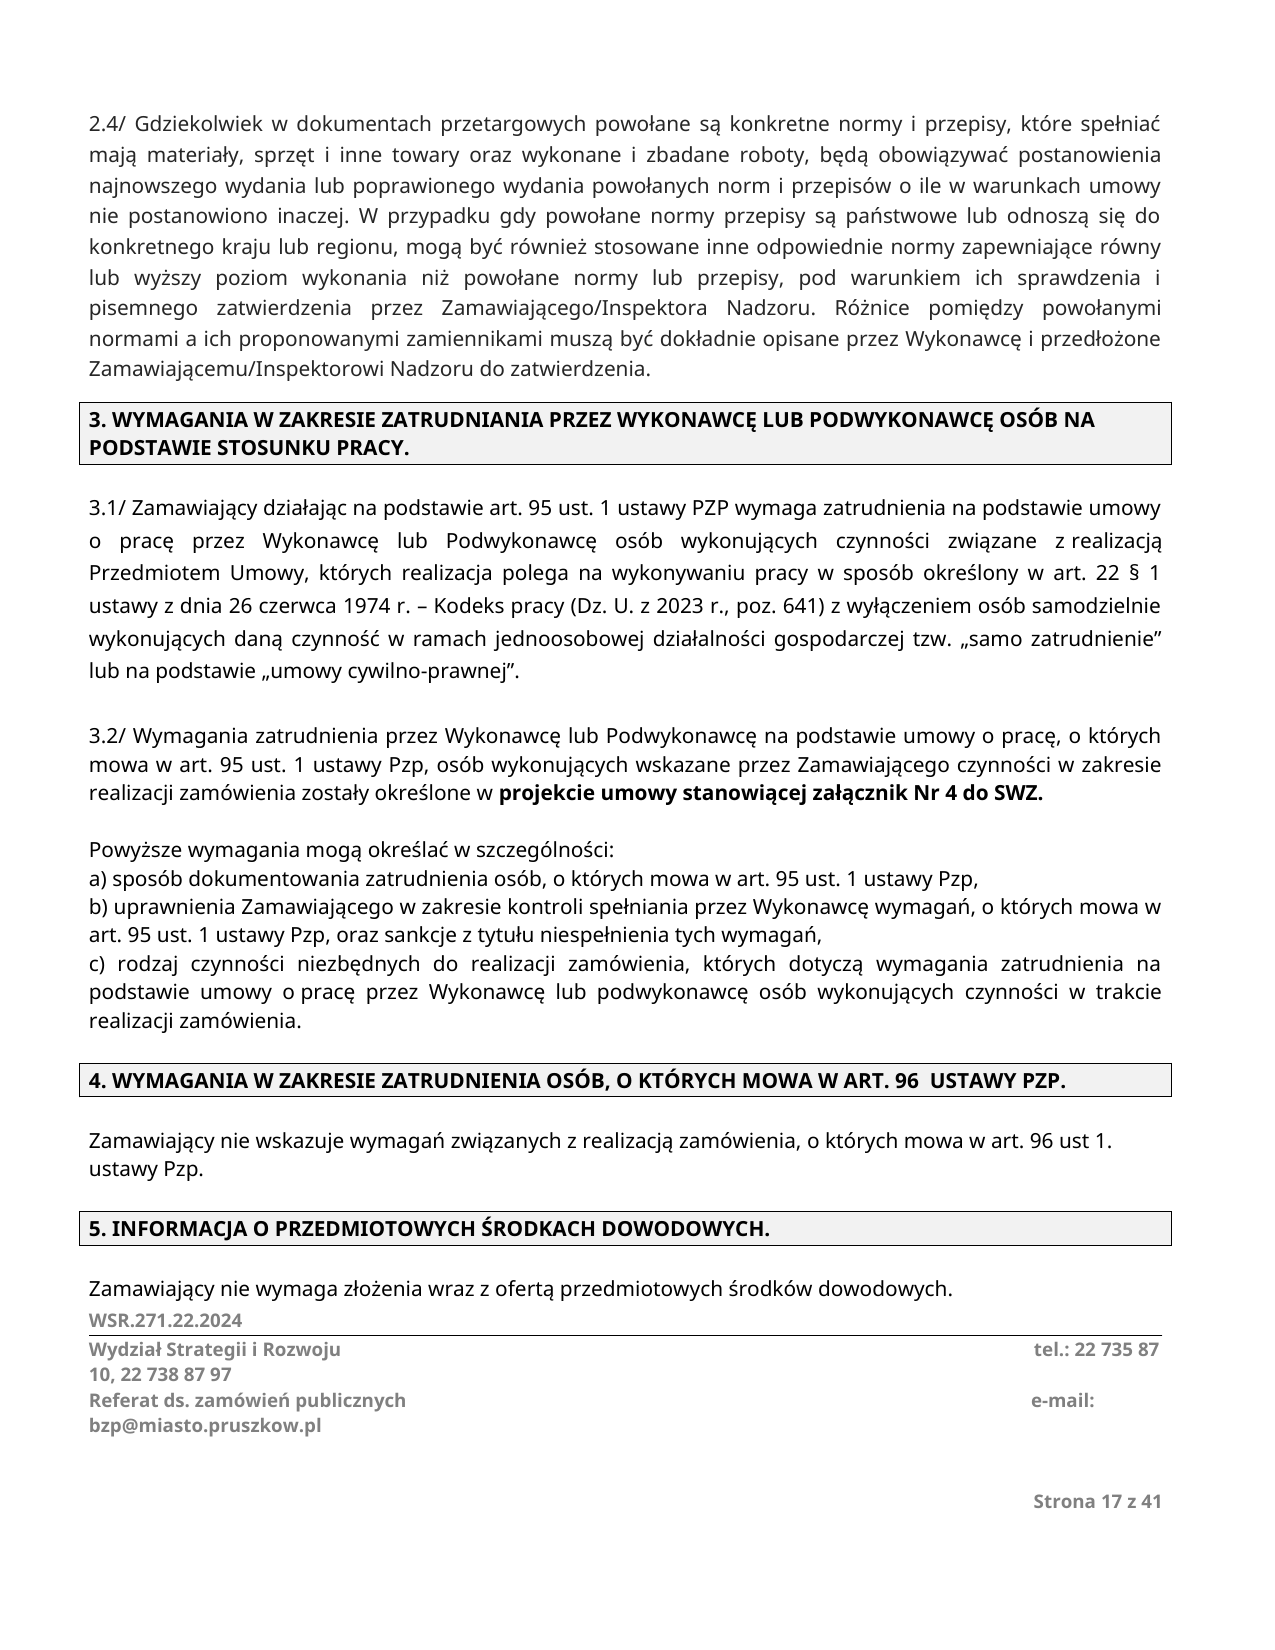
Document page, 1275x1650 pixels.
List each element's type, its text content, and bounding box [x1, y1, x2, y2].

text 3. WYMAGANIA W ZAKRESIE ZATRUDNIANIA PRZEZ WYKONAWCĘ LUB PODWYKONAWCĘ OSÓB NA PODSTAWIE STOSUNKU PRACY. [80, 403, 1171, 464]
text c) rodzaj czynności niezbędnych do realizacji zamówienia, których dotyczą wymagania zatrudnienia na podstawie umowy o pracę przez Wykonawcę lub podwykonawcę osób wykonujących czynności w trakcie realizacji zamówienia. [89, 949, 1162, 1034]
text Zamawiający nie wymaga złożenia wraz z ofertą przedmiotowych środków dowodowych. [89, 1274, 1162, 1303]
text 5. INFORMACJA O PRZEDMIOTOWYCH ŚRODKACH DOWODOWYCH. [80, 1212, 1171, 1245]
text b) uprawnienia Zamawiającego w zakresie kontroli spełniania przez Wykonawcę wymagań, o których mowa w art. 95 ust. 1 ustawy Pzp, oraz sankcje z tytułu niespełnienia tych wymagań, [89, 892, 1162, 949]
text Powyższe wymagania mogą określać w szczególności: [89, 835, 1162, 864]
text Zamawiający nie wskazuje wymagań związanych z realizacją zamówienia, o których mowa w art. 96 ust 1. ustawy Pzp. [89, 1126, 1162, 1183]
text 3.2/ Wymagania zatrudnienia przez Wykonawcę lub Podwykonawcę na podstawie umowy o pracę, o których mowa w art. 95 ust. 1 ustawy Pzp, osób wykonujących wskazane przez Zamawiającego czynności w zakresie realizacji zamówienia zostały określone w projekcie umowy stanowiącej załącznik Nr 4 do SWZ. [89, 722, 1162, 807]
text 2.4/ Gdziekolwiek w dokumentach przetargowych powołane są konkretne normy i przepisy, które spełniać mają materiały, sprzęt i inne towary oraz wykonane i zbadane roboty, będą obowiązywać postanowienia najnowszego wydania lub poprawionego wydania powołanych norm i przepisów o ile w warunkach umowy nie postanowiono inaczej. W przypadku gdy powołane normy przepisy są państwowe lub odnoszą się do konkretnego kraju lub regionu, mogą być również stosowane inne odpowiednie normy zapewniające równy lub wyższy poziom wykonania niż powołane normy lub przepisy, pod warunkiem ich sprawdzenia i pisemnego zatwierdzenia przez Zamawiającego/Inspektora Nadzoru. Różnice pomiędzy powołanymi normami a ich proponowanymi zamiennikami muszą być dokładnie opisane przez Wykonawcę i przedłożone Zamawiającemu/Inspektorowi Nadzoru do zatwierdzenia. [89, 109, 1162, 383]
text 3.1/ Zamawiający działając na podstawie art. 95 ust. 1 ustawy PZP wymaga zatrudnienia na podstawie umowy o pracę przez Wykonawcę lub Podwykonawcę osób wykonujących czynności związane z realizacją Przedmiotem Umowy, których realizacja polega na wykonywaniu pracy w sposób określony w art. 22 § 1 ustawy z dnia 26 czerwca 1974 r. – Kodeks pracy (Dz. U. z 2023 r., poz. 641) z wyłączeniem osób samodzielnie wykonujących daną czynność w ramach jednoosobowej działalności gospodarczej tzw. „samo zatrudnienie” lub na podstawie „umowy cywilno-prawnej”. [89, 493, 1162, 685]
text 4. WYMAGANIA W ZAKRESIE ZATRUDNIENIA OSÓB, O KTÓRYCH MOWA W ART. 96 USTAWY PZP. [80, 1064, 1171, 1096]
text a) sposób dokumentowania zatrudnienia osób, o których mowa w art. 95 ust. 1 ustawy Pzp, [89, 864, 1162, 892]
